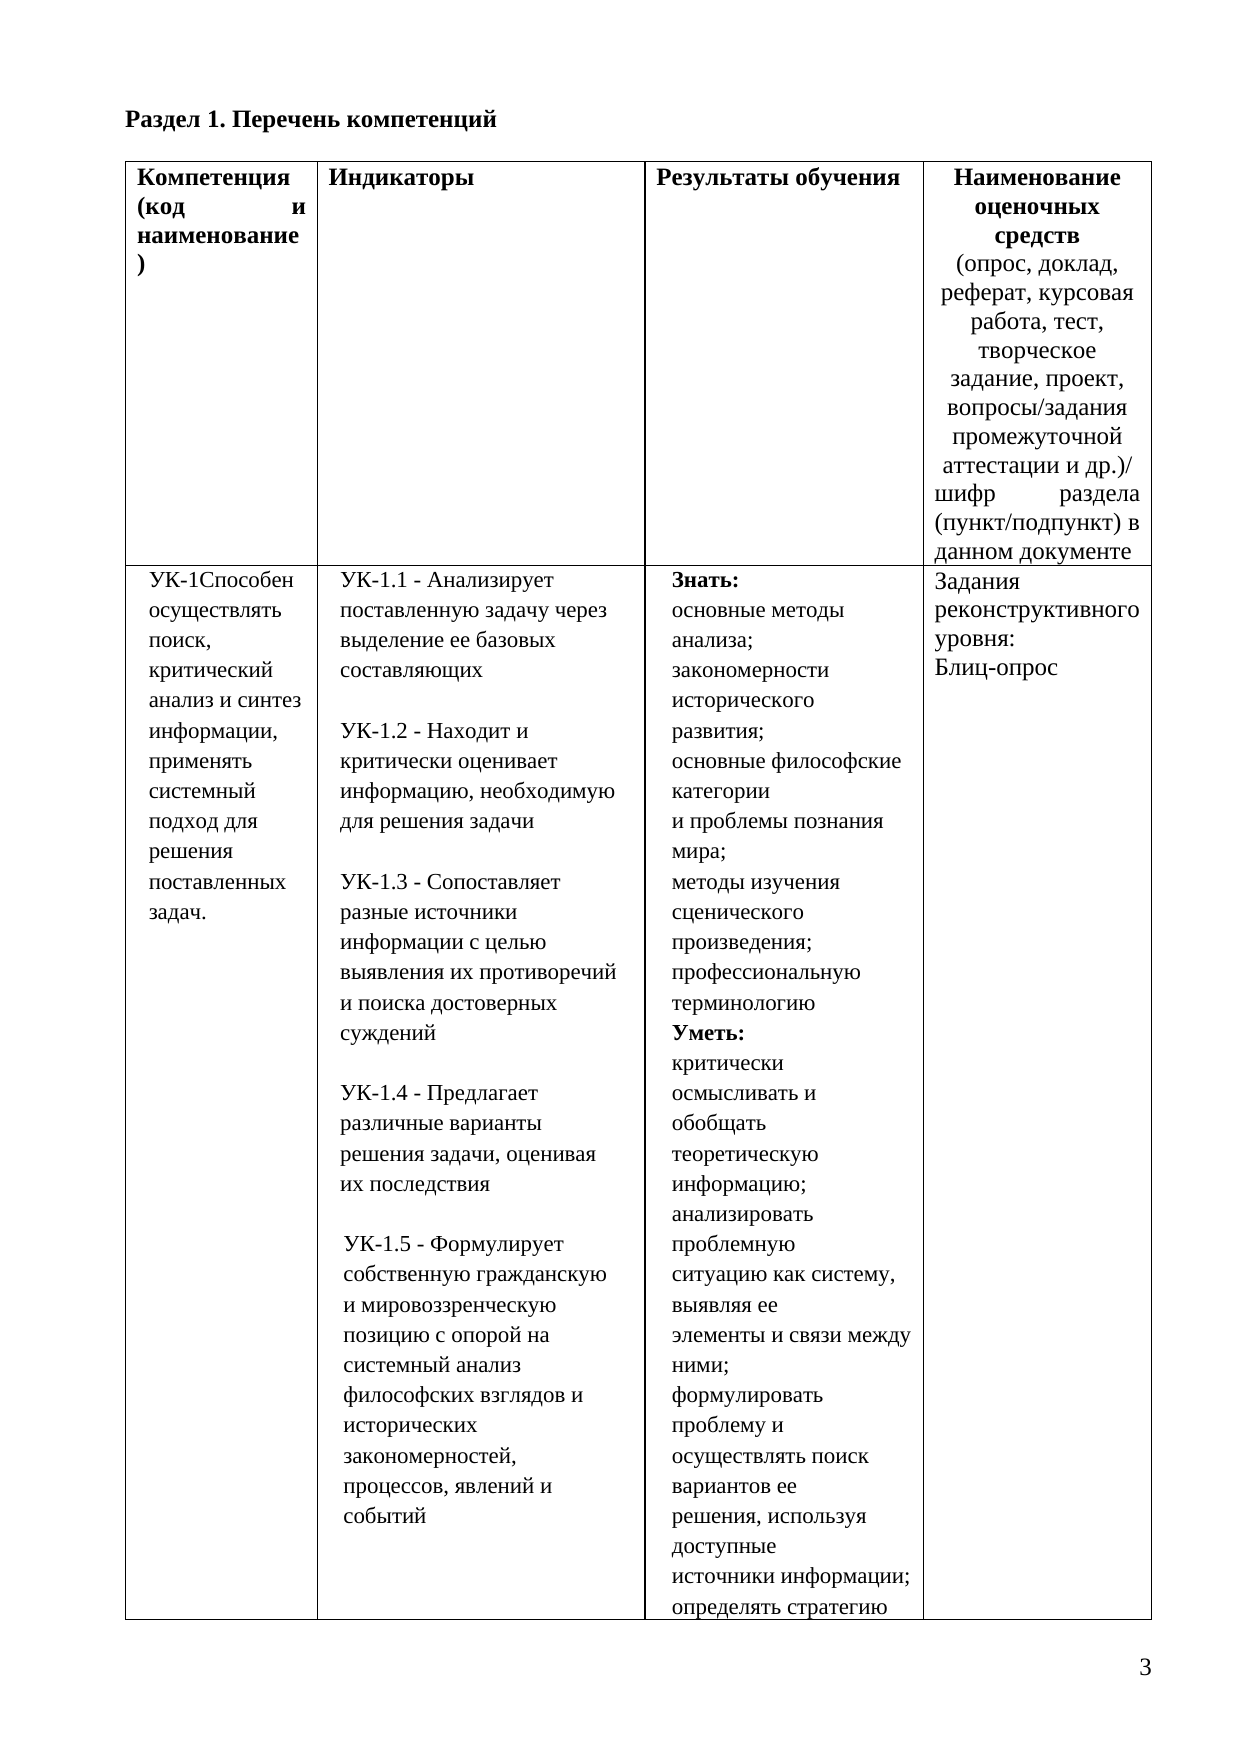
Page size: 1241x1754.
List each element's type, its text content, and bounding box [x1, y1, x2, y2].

text Раздел 1. Перечень компетенций [125, 104, 1152, 132]
table_header Индикаторы [318, 162, 644, 565]
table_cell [646, 566, 923, 1619]
table_header Наименование оценочных средств (опрос, доклад, реферат, курсовая работа, тест, творческое задание, проект, вопросы/задания промежуточной аттестации и др.)/ шифр раздела (пункт/подпункт) в данном документе [924, 162, 1151, 565]
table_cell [924, 566, 1151, 1619]
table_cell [126, 566, 317, 1619]
table_header Компетенция (код и наименование) [126, 162, 317, 565]
table_header Результаты обучения [646, 162, 923, 565]
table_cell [318, 566, 644, 1619]
